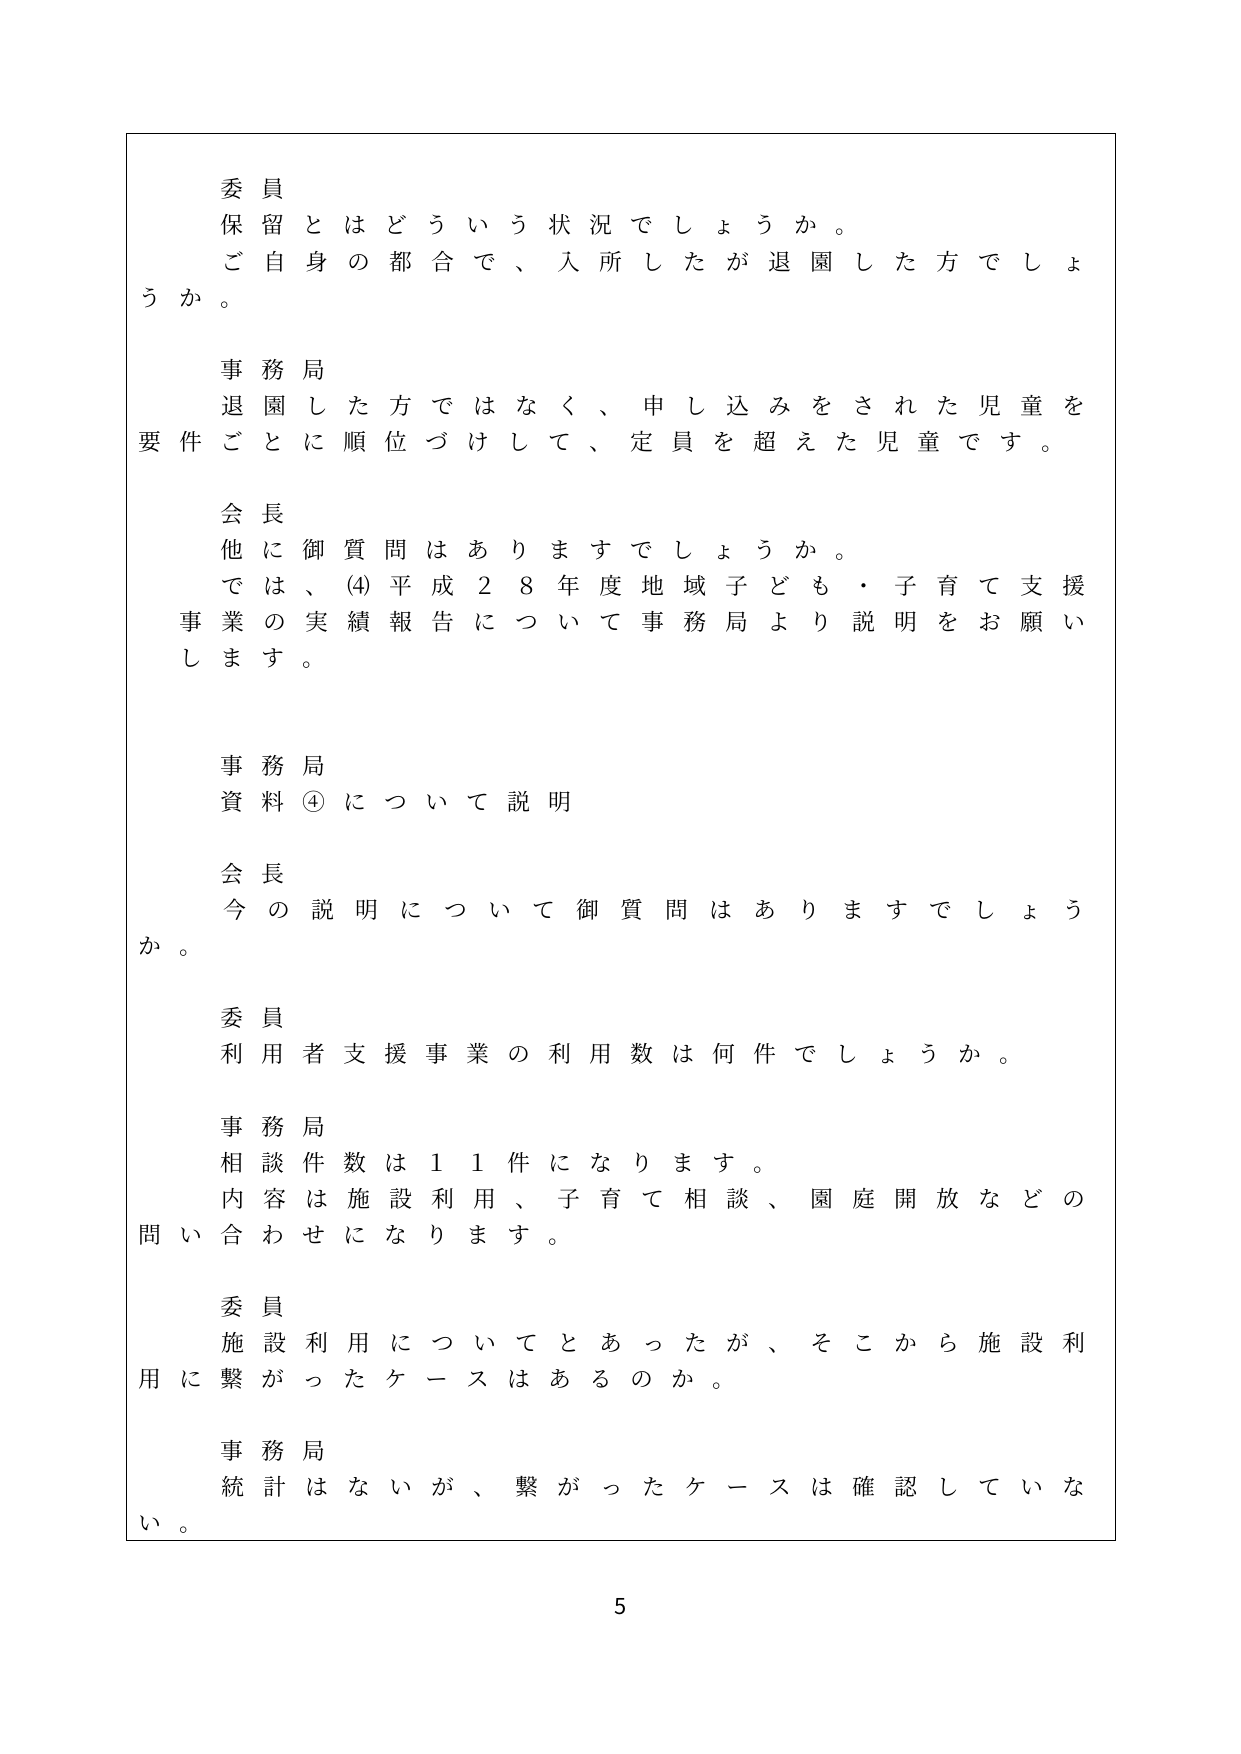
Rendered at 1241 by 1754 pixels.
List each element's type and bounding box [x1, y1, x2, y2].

table_cell [127, 134, 1115, 1539]
